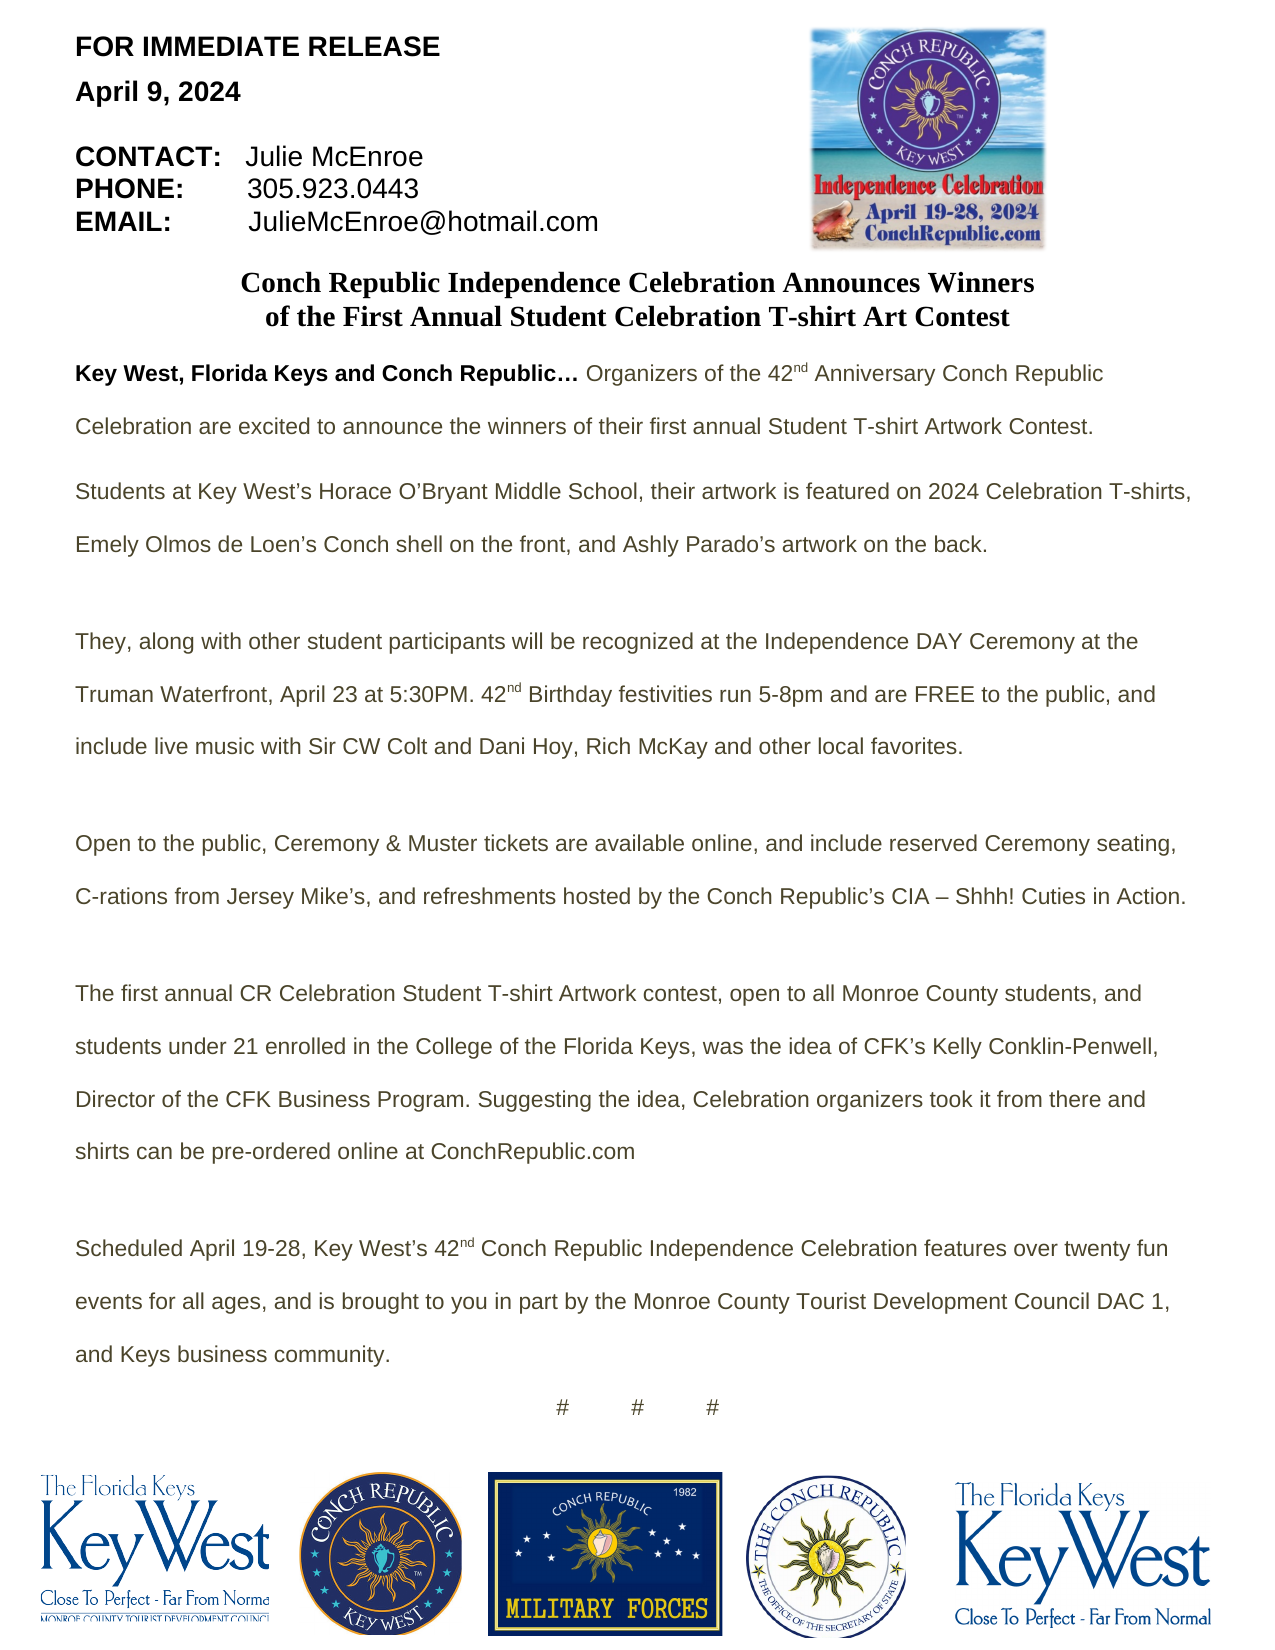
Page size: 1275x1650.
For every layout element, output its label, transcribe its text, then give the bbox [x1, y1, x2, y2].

picture [299, 1472, 462, 1636]
text The first annual CR Celebration Student T-shirt Artwork contest, open to all Monroe County students, and students under 21 enrolled in the College of the Florida Keys, was the idea of CFK’s Kelly Conklin-Penwell, Director of the CFK Business Program. Suggesting the idea, Celebration organizers took it from there and shirts can be pre-ordered online at ConchRepublic.com [75, 980, 1200, 1164]
text # # # [75, 1393, 1200, 1420]
picture [815, 33, 1041, 246]
text Conch Republic Independence Celebration Announces Winners [75, 266, 1200, 299]
picture [746, 1475, 906, 1638]
text Open to the public, Ceremony & Muster tickets are available online, and include reserved Ceremony seating, C-rations from Jersey Mike’s, and refreshments hosted by the Conch Republic’s CIA – Shhh! Cuties in Action. [75, 830, 1200, 909]
picture [40, 1474, 269, 1622]
text Key West, Florida Keys and Conch Republic… Organizers of the 42nd Anniversary Conch Republic Celebration are excited to announce the winners of their first annual Student T-shirt Artwork Contest. [75, 360, 1200, 439]
text They, along with other student participants will be recognized at the Independence DAY Ceremony at the Truman Waterfront, April 23 at 5:30PM. 42nd Birthday festivities run 5-8pm and are FREE to the public, and include live music with Sir CW Colt and Dani Hoy, Rich McKay and other local favorites. [75, 628, 1200, 759]
picture [955, 1482, 1211, 1628]
picture [487, 1472, 723, 1635]
text Students at Key West’s Horace O’Bryant Middle School, their artwork is featured on 2024 Celebration T-shirts, Emely Olmos de Loen’s Conch shell on the front, and Ashly Parado’s artwork on the back. [75, 478, 1200, 557]
text of the First Annual Student Celebration T-shirt Art Contest [75, 299, 1200, 333]
text Scheduled April 19-28, Key West’s 42nd Conch Republic Independence Celebration features over twenty fun events for all ages, and is brought to you in part by the Monroe County Tourist Development Council DAC 1, and Keys business community. [75, 1235, 1200, 1367]
